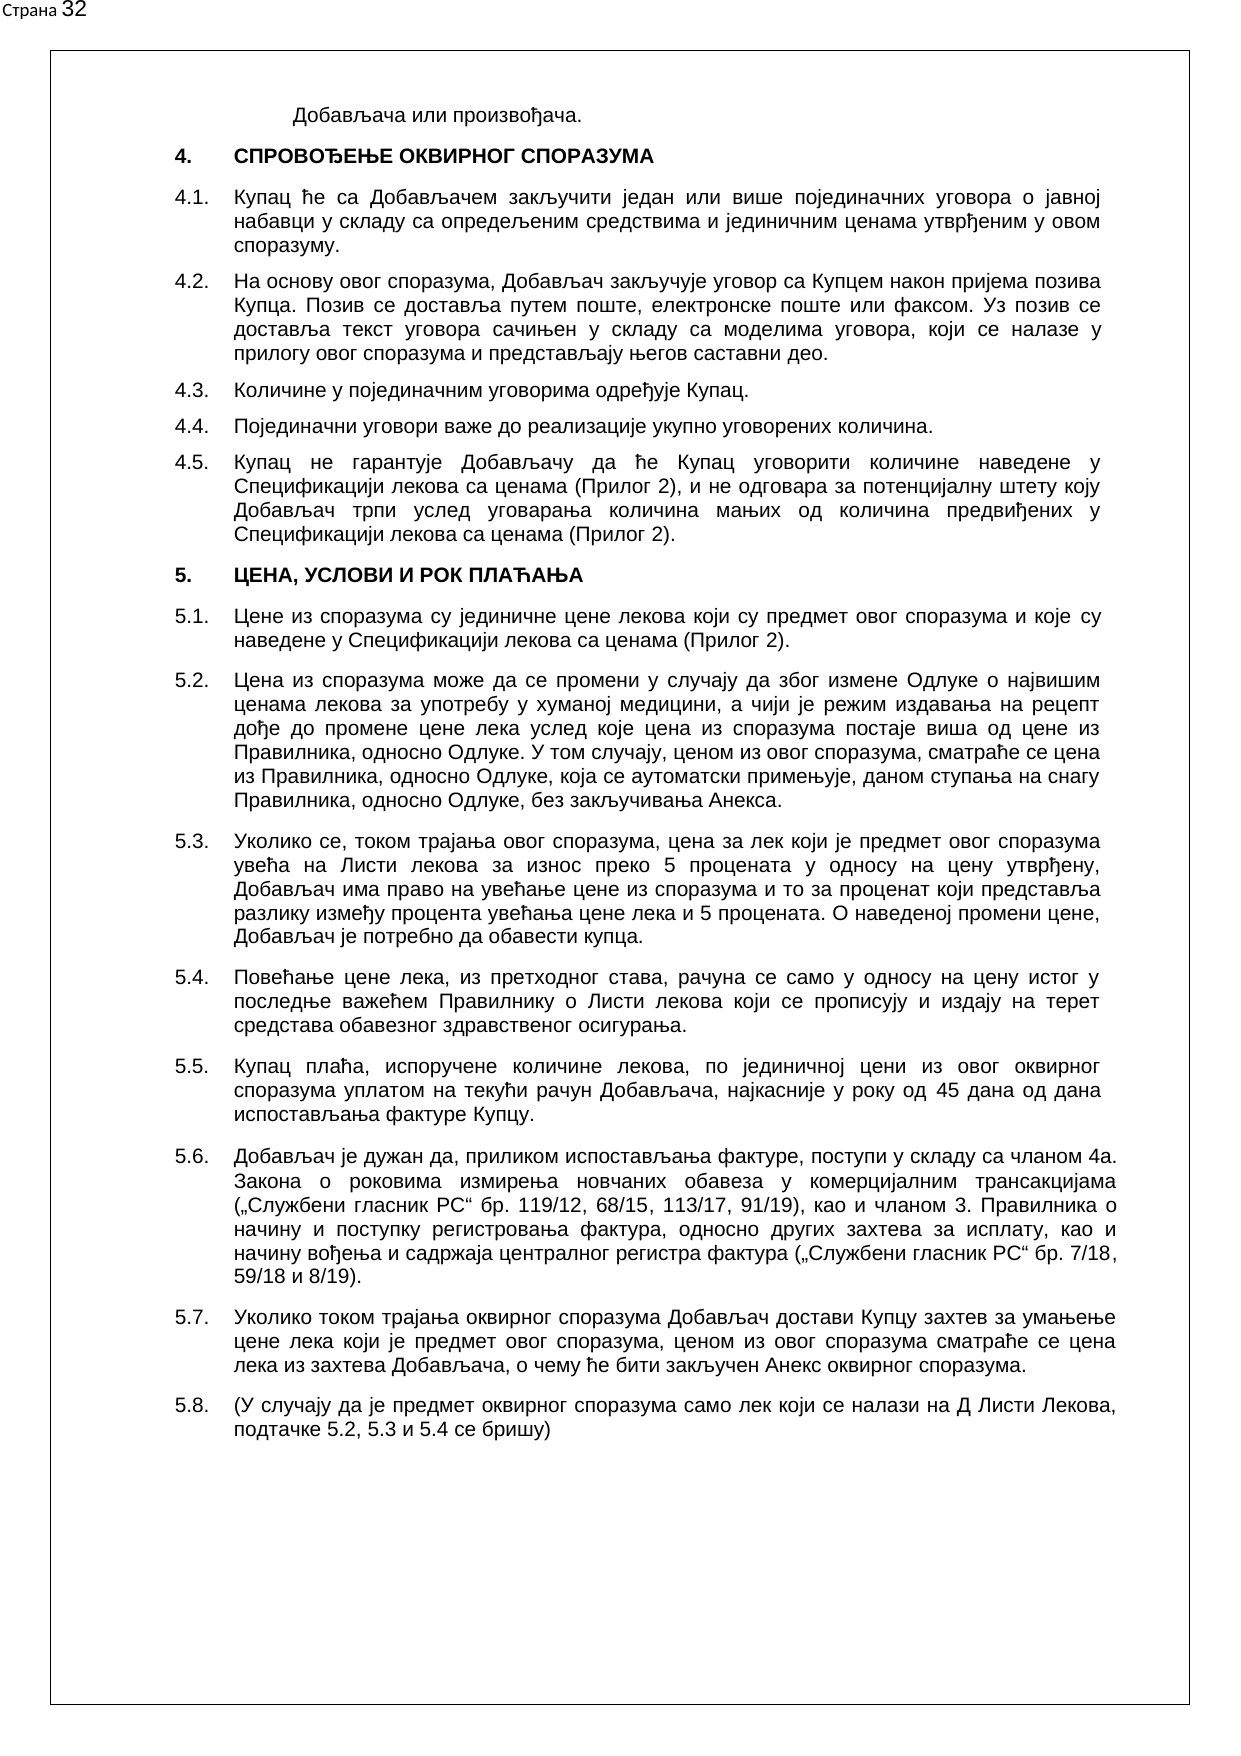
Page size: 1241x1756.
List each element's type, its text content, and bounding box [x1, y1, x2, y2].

list Купац ће са Добављачем закључити један или више појединачних уговора о јавној набавци у складу са опредељеним средствима и јединичним ценама утврђеним у овом споразуму. [174, 185, 1102, 257]
list Повећање цене лека, из претходног става, рачуна се само у односу на цену истог у последње важећем Правилнику о Листи лекова који се прописују и издају на терет средстава обавезног здравственог осигурања. [174, 965, 1101, 1037]
list Појединачни уговори важе до реализације укупно уговорених количина. [174, 414, 1117, 438]
list Уколико се, током трајања овог споразума, цена за лек који је предмет овог споразума увећа на Листи лекова за износ преко 5 процената у односу на цену утврђену, Добављач има право на увећање цене из споразума и то за проценат који представља разлику између процента увећања цене лека и 5 процената. О наведеној промени цене, Добављач је потребно да обавести купца. [174, 828, 1102, 948]
list Количине у појединачним уговорима одређује Купац. [174, 377, 1117, 401]
list Купац не гарантује Добављачу да ће Купац уговорити количине наведене у Спецификацији лекова са ценама (Прилог 2), и не одговара за потенцијалну штету коју Добављач трпи услед уговарања количина мањих од количина предвиђених у Спецификацији лекова са ценама (Прилог 2). [174, 450, 1101, 546]
list Цена из споразума може да се промени у случају да због измене Одлуке о највишим ценама лекова за употребу у хуманој медицини, а чији је режим издавања на рецепт дође до промене цене лека услед које цена из споразума постаје виша од цене из Правилника, односно Одлуке. У том случају, ценом из овог споразума, сматраће се цена из Правилника, односно Одлуке, која се аутоматски примењује, даном ступања на снагу Правилника, односно Одлуке, без закључивања Анекса. [174, 668, 1101, 812]
list Уколико током трајања оквирног споразума Добављач достави Купцу захтев за умањење цене лека који је предмет овог споразума, ценом из овог споразума сматраће се цена лека из захтева Добављача, о чему ће бити закључен Анекс оквирног споразума. [174, 1305, 1117, 1377]
list Цене из споразума су јединичне цене лекова који су предмет овог споразума и које су наведене у Спецификацији лекова са ценама (Прилог 2). [174, 604, 1101, 652]
text Добављача или произвођача. [293, 103, 1117, 127]
subtitle ЦЕНА, УСЛОВИ И РОК ПЛАЋАЊА [174, 562, 1117, 586]
list Купац плаћа, испоручене количине лекова, по јединичној цени из овог оквирног споразума уплатом на текући рачун Добављача, најкасније у року од 45 дана од дана испостављања фактуре Купцу. [174, 1054, 1101, 1126]
list (У случају да је предмет оквирног споразума само лек који се налази на Д Листи Лекова, подтачке 5.2, 5.3 и 5.4 се бришу) [174, 1393, 1117, 1441]
subtitle СПРОВОЂЕЊЕ ОКВИРНОГ СПОРАЗУМА [174, 144, 1117, 168]
list На основу овог споразума, Добављач закључује уговор са Купцем након пријема позива Купца. Позив се доставља путем поште, електронске поште или факсом. Уз позив се доставља текст уговора сачињен у складу са моделима уговора, који се налазе у прилогу овог споразума и представљају његов саставни део. [174, 269, 1102, 365]
list Добављач је дужан да, приликом испостављања фактуре, поступи у складу са чланом 4а. Закона о роковима измирења новчаних обавеза у комерцијалним трансакцијама („Службени гласник РС“ бр. 119/12, 68/15, 113/17, 91/19), као и чланом 3. Правилника о начину и поступку регистровања фактура, односно других захтева за исплату, као и начину вођења и садржаја централног регистра фактура („Службени гласник РС“ бр. 7/18, 59/18 и 8/19). [174, 1142, 1117, 1288]
